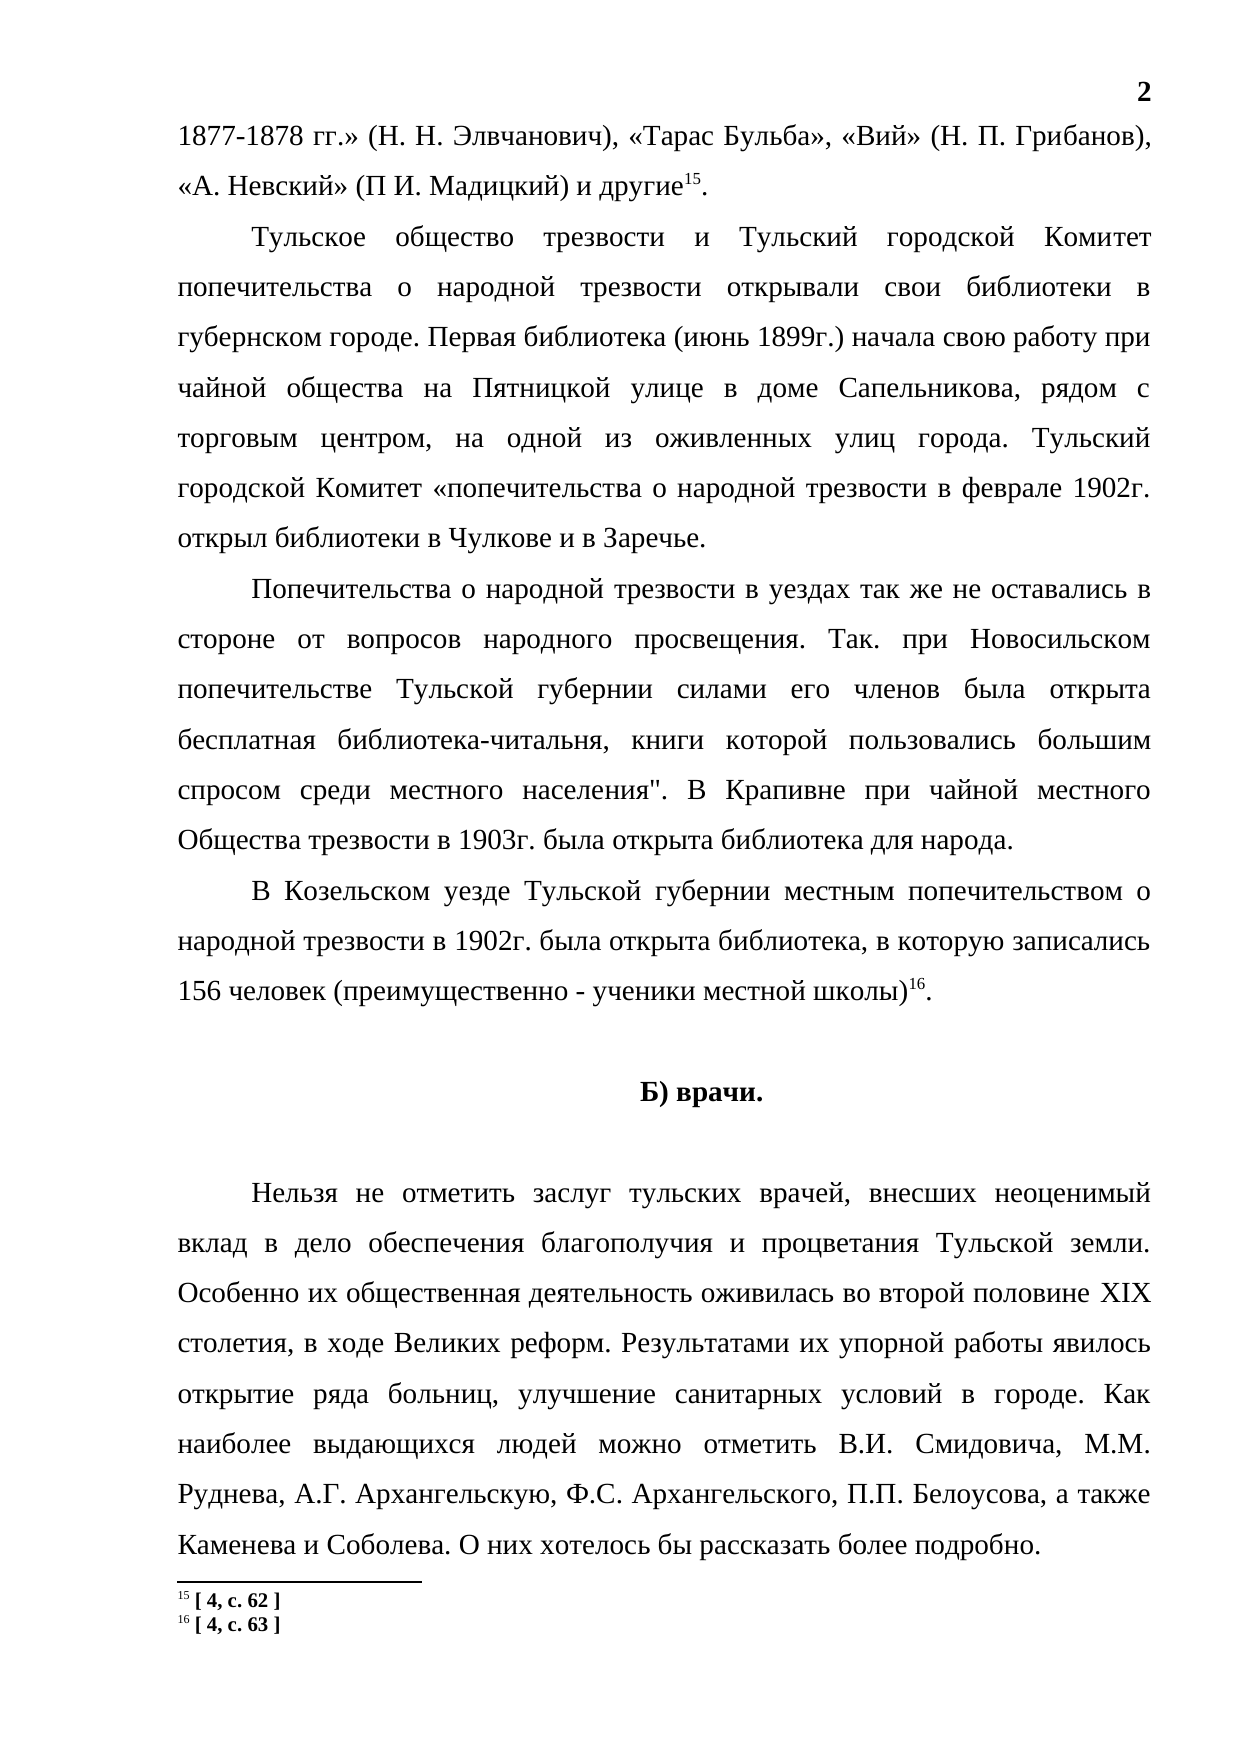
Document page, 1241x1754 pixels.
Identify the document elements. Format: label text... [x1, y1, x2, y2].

text Нельзя не отметить заслуг тульских врачей, внесших неоценимый вклад в дело обеспечения благополучия и процветания Тульской земли. Особенно их общественная деятельность оживилась во второй половине XIX столетия, в ходе Великих реформ. Результатами их упорной работы явилось открытие ряда больниц, улучшение санитарных условий в городе. Как наиболее выдающихся людей можно отметить В.И. Смидовича, М.М. Руднева, А.Г. Архангельскую, Ф.С. Архангельского, П.П. Белоусова, а также Каменева и Соболева. О них хотелось бы рассказать более подробно. [177, 1175, 1152, 1560]
text Попечительства о народной трезвости в уездах так же не оставались в стороне от вопросов народного просвещения. Так. при Новосильском попечительстве Тульской губернии силами его членов была открыта бесплатная библиотека-читальня, книги которой пользовались большим спросом среди местного населения". В Крапивне при чайной местного Общества трезвости в 1903г. была открыта библиотека для народа. [177, 571, 1152, 856]
text Тульское общество трезвости и Тульский городской Комитет попечительства о народной трезвости открывали свои библиотеки в губернском городе. Первая библиотека (июнь 1899г.) начала свою работу при чайной общества на Пятницкой улице в доме Сапельникова, рядом с торговым центром, на одной из оживленных улиц города. Тульский городской Комитет «попечительства о народной трезвости в феврале 1902г. открыл библиотеки в Чулкове и в Заречье. [177, 219, 1152, 554]
text В Козельском уезде Тульской губернии местным попечительством о народной трезвости в 1902г. была открыта библиотека, в которую записались 156 человек (преимущественно - ученики местной школы). [177, 873, 1152, 1007]
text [177, 118, 1152, 202]
text Б) врачи. [177, 1074, 1152, 1108]
